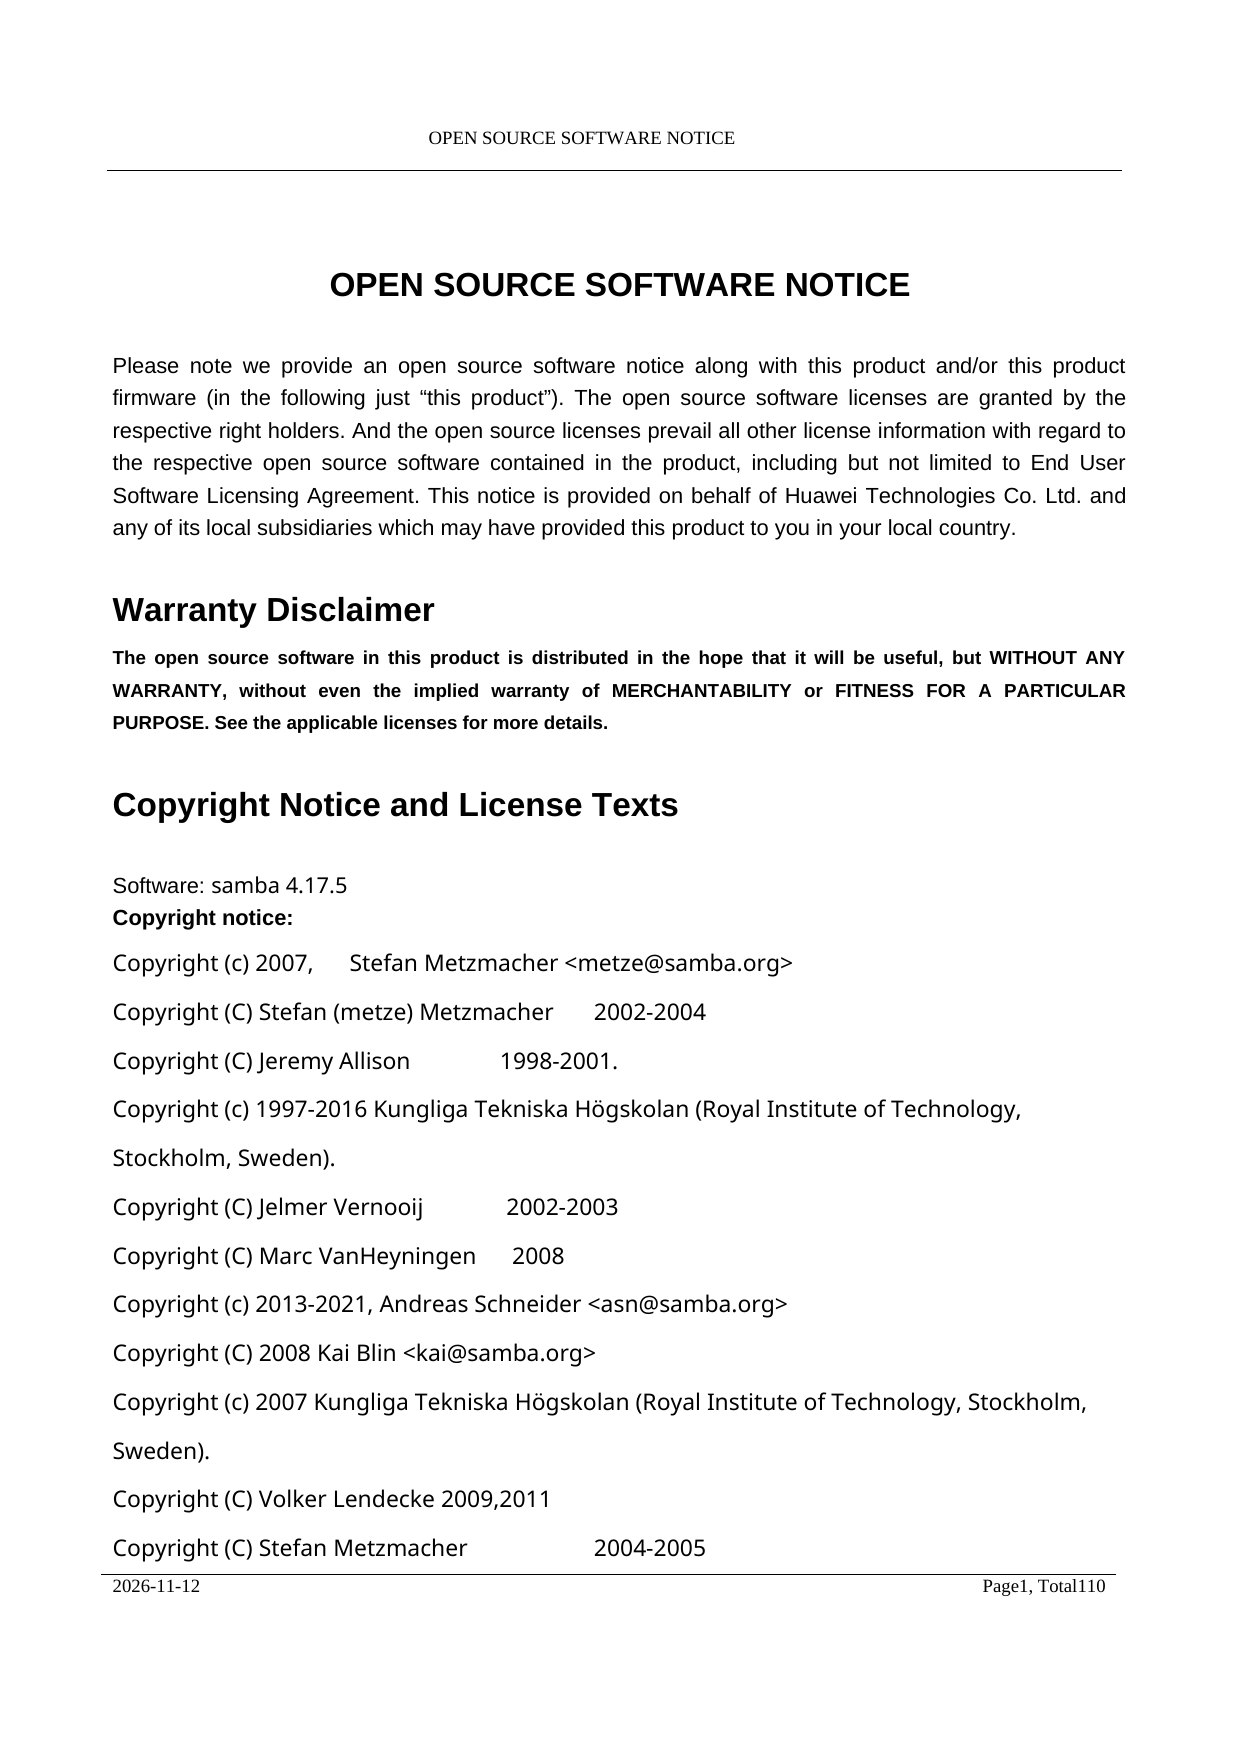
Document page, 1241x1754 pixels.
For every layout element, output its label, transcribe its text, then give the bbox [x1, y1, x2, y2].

text Copyright notice: [112, 901, 1128, 934]
text OPEN SOURCE SOFTWARE NOTICE [112, 251, 1128, 316]
text Copyright Notice and License Texts [112, 771, 1128, 836]
text The open source software in this product is distributed in the hope that it will be useful, but WITHOUT ANY WARRANTY, without even the implied warranty of MERCHANTABILITY or FITNESS FOR A PARTICULAR PURPOSE. See the applicable licenses for more details. [112, 641, 1128, 739]
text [112, 947, 1128, 1564]
text Warranty Disclaimer [112, 576, 1128, 641]
text Software: samba 4.17.5 [112, 869, 1128, 901]
text Please note we provide an open source software notice along with this product and/or this product firmware (in the following just “this product”). The open source software licenses are granted by the respective right holders. And the open source licenses prevail all other license information with regard to the respective open source software contained in the product, including but not limited to End User Software Licensing Agreement. This notice is provided on behalf of Huawei Technologies Co. Ltd. and any of its local subsidiaries which may have provided this product to you in your local country. [112, 349, 1128, 544]
